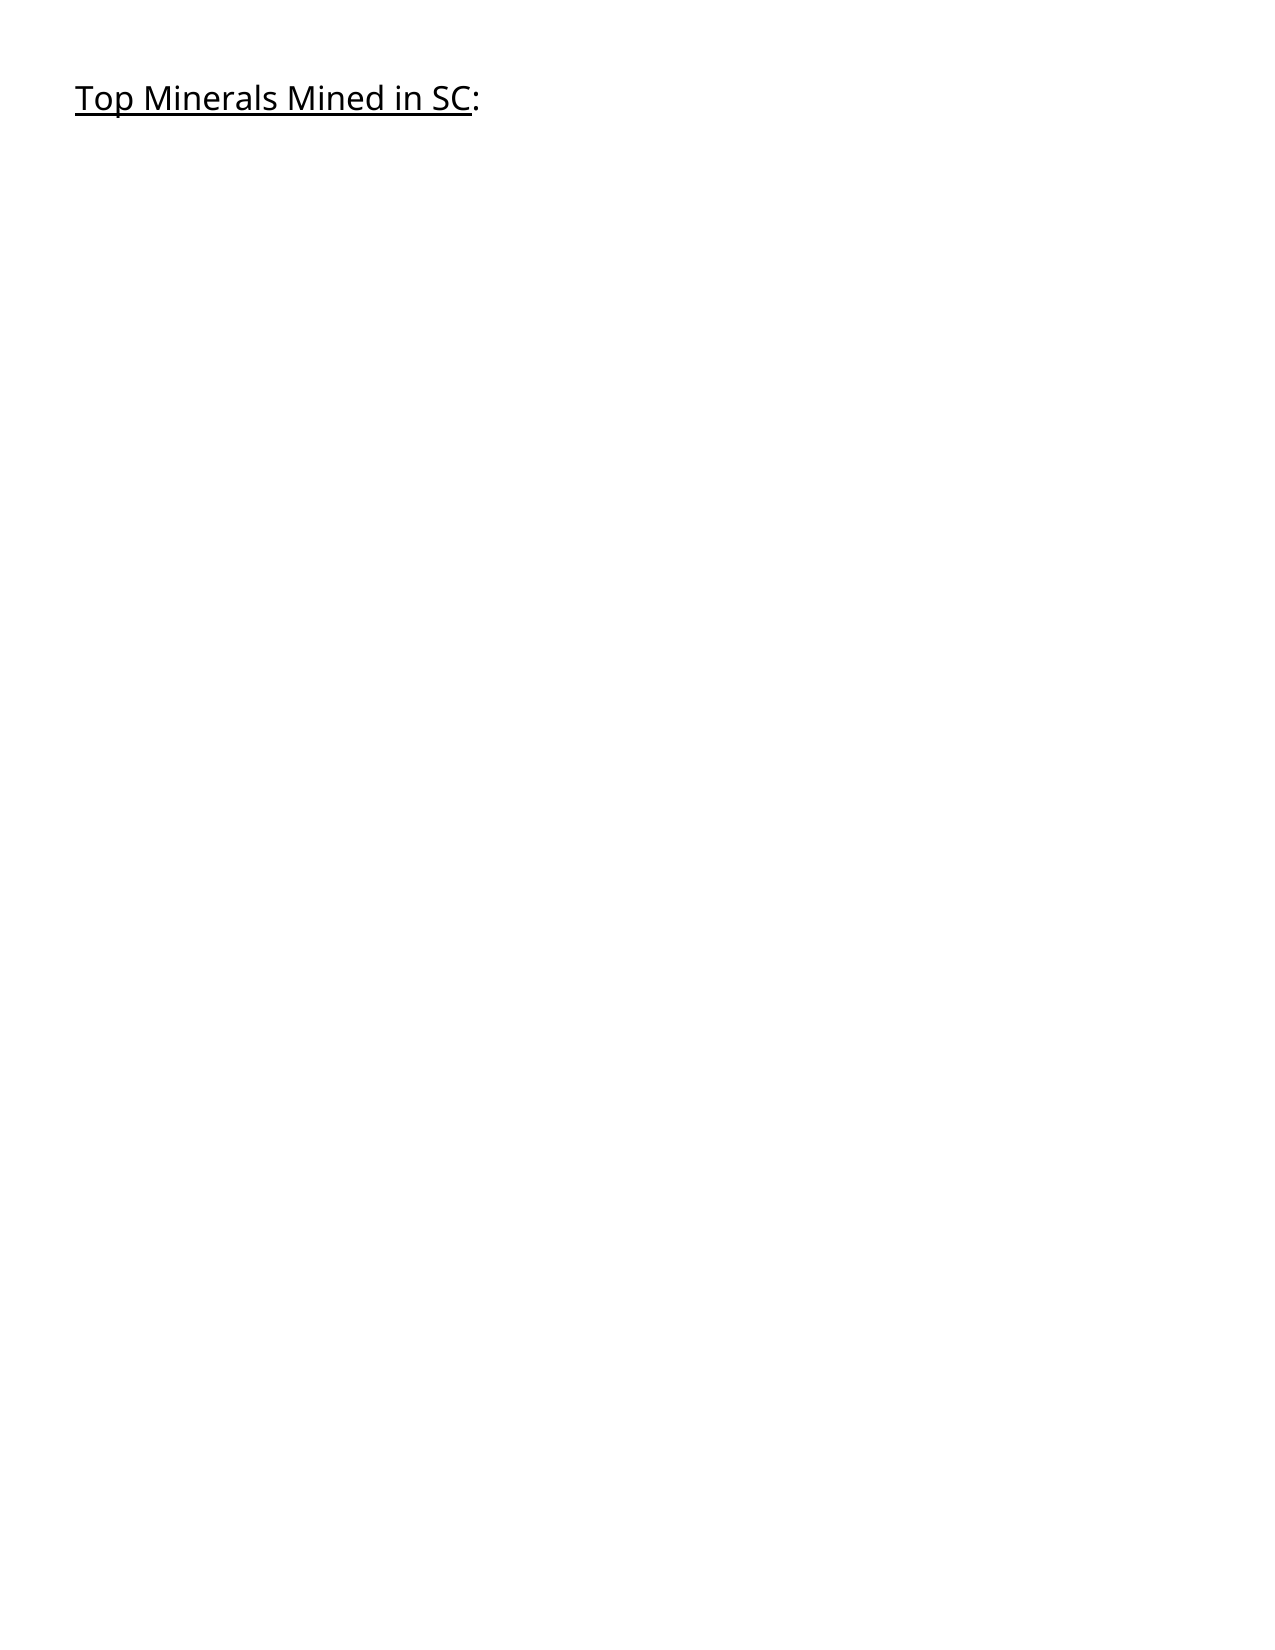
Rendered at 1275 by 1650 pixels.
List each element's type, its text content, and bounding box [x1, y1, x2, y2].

text Top Minerals Mined in SC: [75, 75, 1200, 120]
